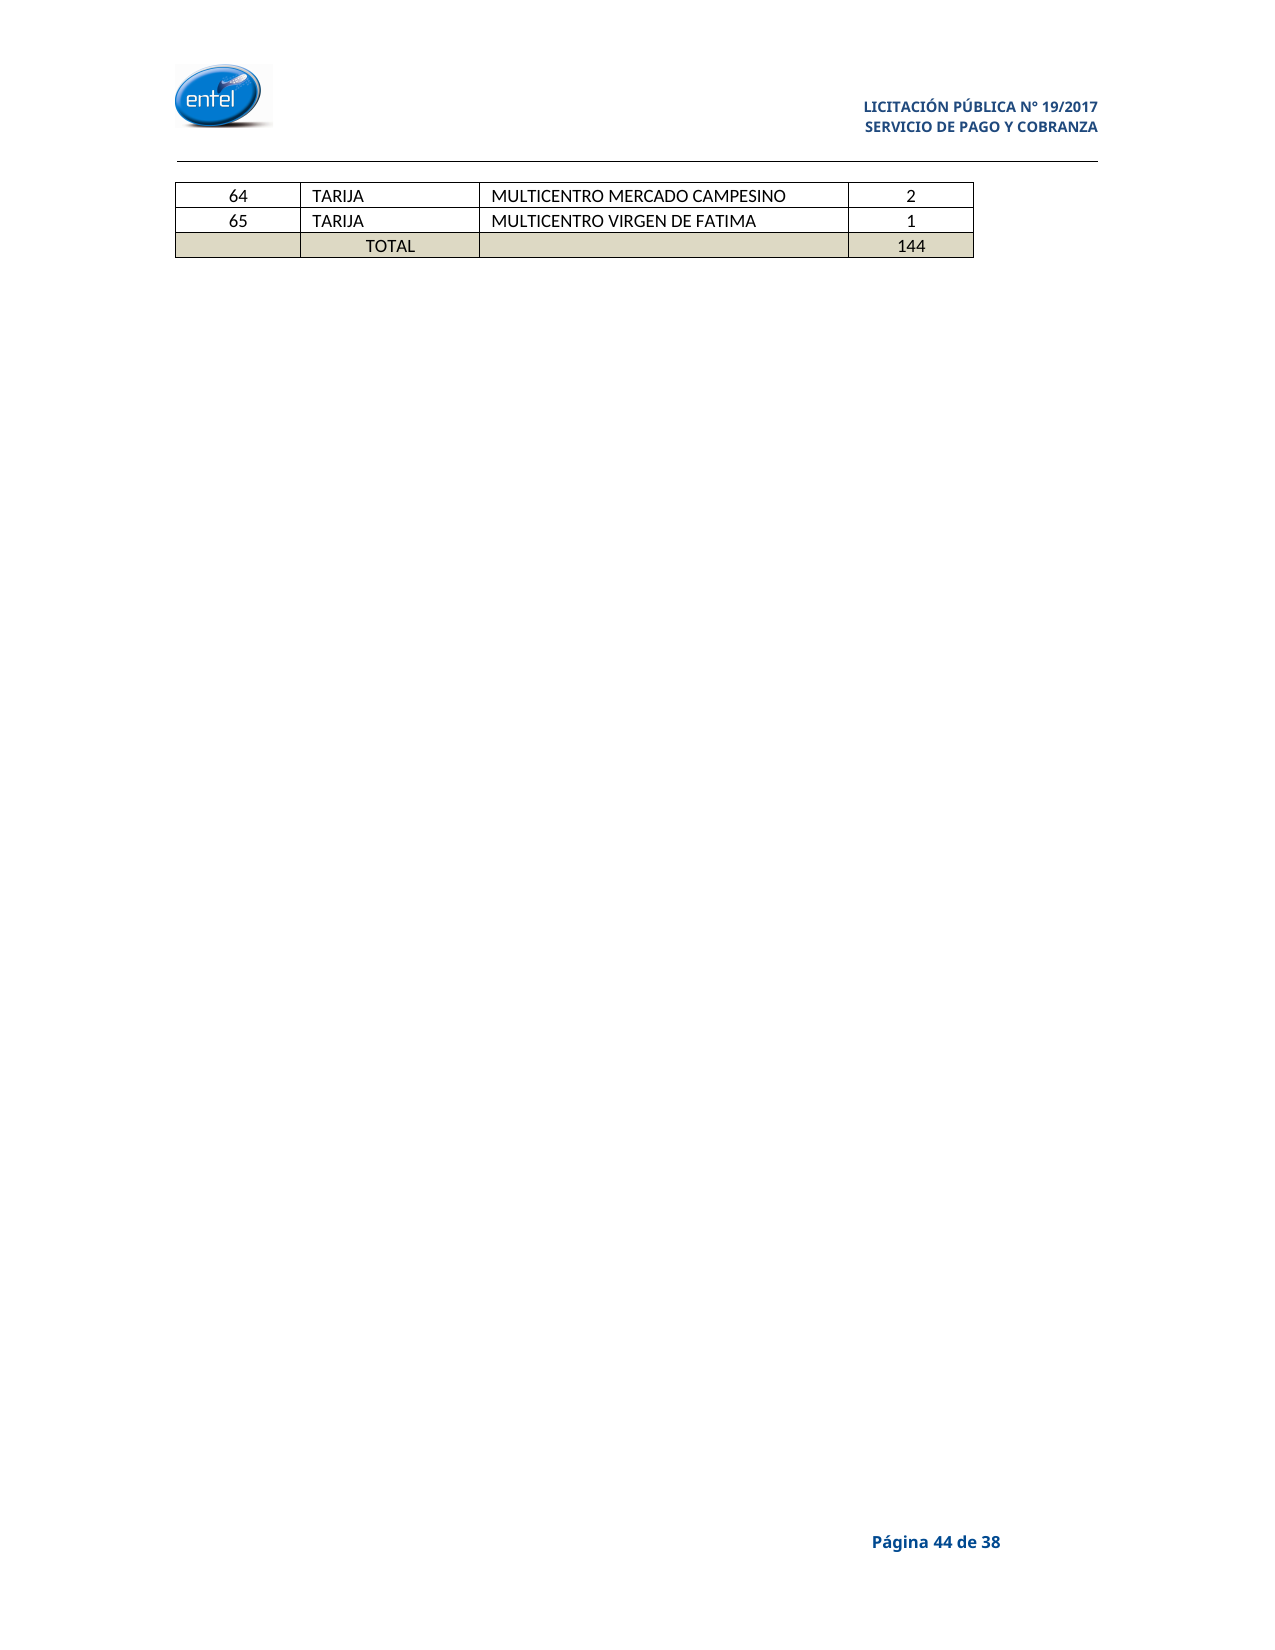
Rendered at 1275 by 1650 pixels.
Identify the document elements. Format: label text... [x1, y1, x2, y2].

table_cell 144 [849, 233, 973, 257]
table_cell TARIJA [301, 208, 479, 232]
table_cell MULTICENTRO VIRGEN DE FATIMA [480, 208, 848, 232]
table_cell 65 [176, 208, 300, 232]
table_cell TARIJA [301, 183, 479, 207]
table_cell 2 [849, 183, 973, 207]
table_cell 64 [176, 183, 300, 207]
table_cell [176, 233, 300, 257]
table_cell TOTAL [301, 233, 479, 257]
table_cell 1 [849, 208, 973, 232]
table_cell MULTICENTRO MERCADO CAMPESINO [480, 183, 848, 207]
picture [174, 64, 274, 128]
table_cell [480, 233, 848, 257]
